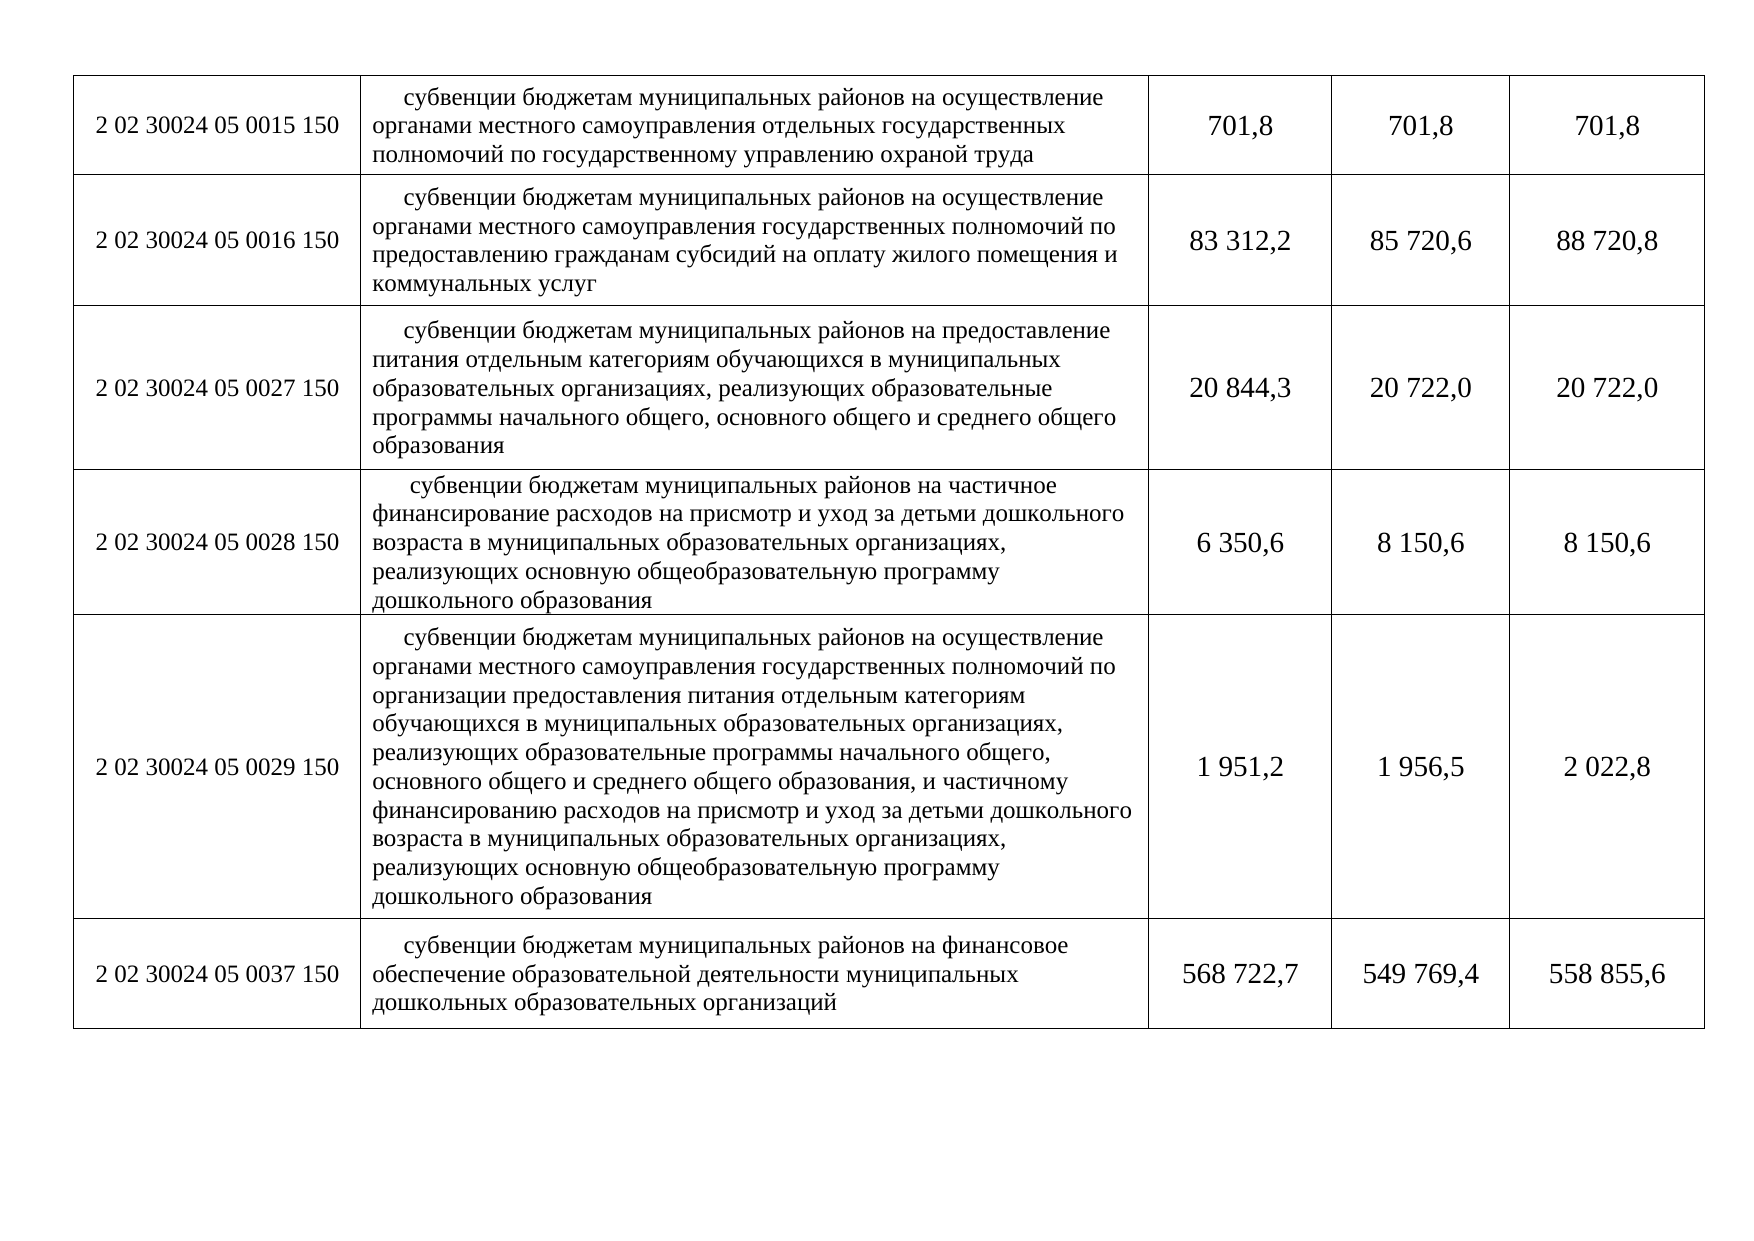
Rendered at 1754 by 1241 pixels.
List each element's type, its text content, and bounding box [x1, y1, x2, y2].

table_cell 83 312,2 [1149, 175, 1331, 305]
table_cell 701,8 [1510, 76, 1704, 173]
table_cell 8 150,6 [1510, 470, 1704, 613]
table_cell субвенции бюджетам муниципальных районов на финансовое обеспечение образовательной деятельности муниципальных дошкольных образовательных организаций [361, 919, 1148, 1028]
table_cell 2 02 30024 05 0037 150 [74, 919, 360, 1028]
table_cell 20 844,3 [1149, 306, 1331, 469]
table_cell 701,8 [1332, 76, 1509, 173]
table_cell субвенции бюджетам муниципальных районов на осуществление органами местного самоуправления государственных полномочий по организации предоставления питания отдельным категориям обучающихся в муниципальных образовательных организациях, реализующих образовательные программы начального общего, основного общего и среднего общего образования, и частичному финансированию расходов на присмотр и уход за детьми дошкольного возраста в муниципальных образовательных организациях, реализующих основную общеобразовательную программу дошкольного образования [361, 615, 1148, 917]
table_cell 549 769,4 [1332, 919, 1509, 1028]
table_cell 85 720,6 [1332, 175, 1509, 305]
table_cell 20 722,0 [1332, 306, 1509, 469]
table_cell 2 02 30024 05 0016 150 [74, 175, 360, 305]
table_cell 558 855,6 [1510, 919, 1704, 1028]
table_cell 6 350,6 [1149, 470, 1331, 613]
table_cell 2 02 30024 05 0015 150 [74, 76, 360, 173]
table_cell 568 722,7 [1149, 919, 1331, 1028]
table_cell 2 02 30024 05 0027 150 [74, 306, 360, 469]
table_cell субвенции бюджетам муниципальных районов на частичное финансирование расходов на присмотр и уход за детьми дошкольного возраста в муниципальных образовательных организациях, реализующих основную общеобразовательную программу дошкольного образования [361, 470, 1148, 613]
table_cell 2 022,8 [1510, 615, 1704, 917]
table_cell 1 951,2 [1149, 615, 1331, 917]
table_cell субвенции бюджетам муниципальных районов на осуществление органами местного самоуправления государственных полномочий по предоставлению гражданам субсидий на оплату жилого помещения и коммунальных услуг [361, 175, 1148, 305]
table_cell субвенции бюджетам муниципальных районов на осуществление органами местного самоуправления отдельных государственных полномочий по государственному управлению охраной труда [361, 76, 1148, 173]
table_cell субвенции бюджетам муниципальных районов на предоставление питания отдельным категориям обучающихся в муниципальных образовательных организациях, реализующих образовательные программы начального общего, основного общего и среднего общего образования [361, 306, 1148, 469]
table_cell 88 720,8 [1510, 175, 1704, 305]
table_cell 8 150,6 [1332, 470, 1509, 613]
table_cell 1 956,5 [1332, 615, 1509, 917]
table_cell 2 02 30024 05 0028 150 [74, 470, 360, 613]
table_cell 20 722,0 [1510, 306, 1704, 469]
table_cell 2 02 30024 05 0029 150 [74, 615, 360, 917]
table_cell 701,8 [1149, 76, 1331, 173]
